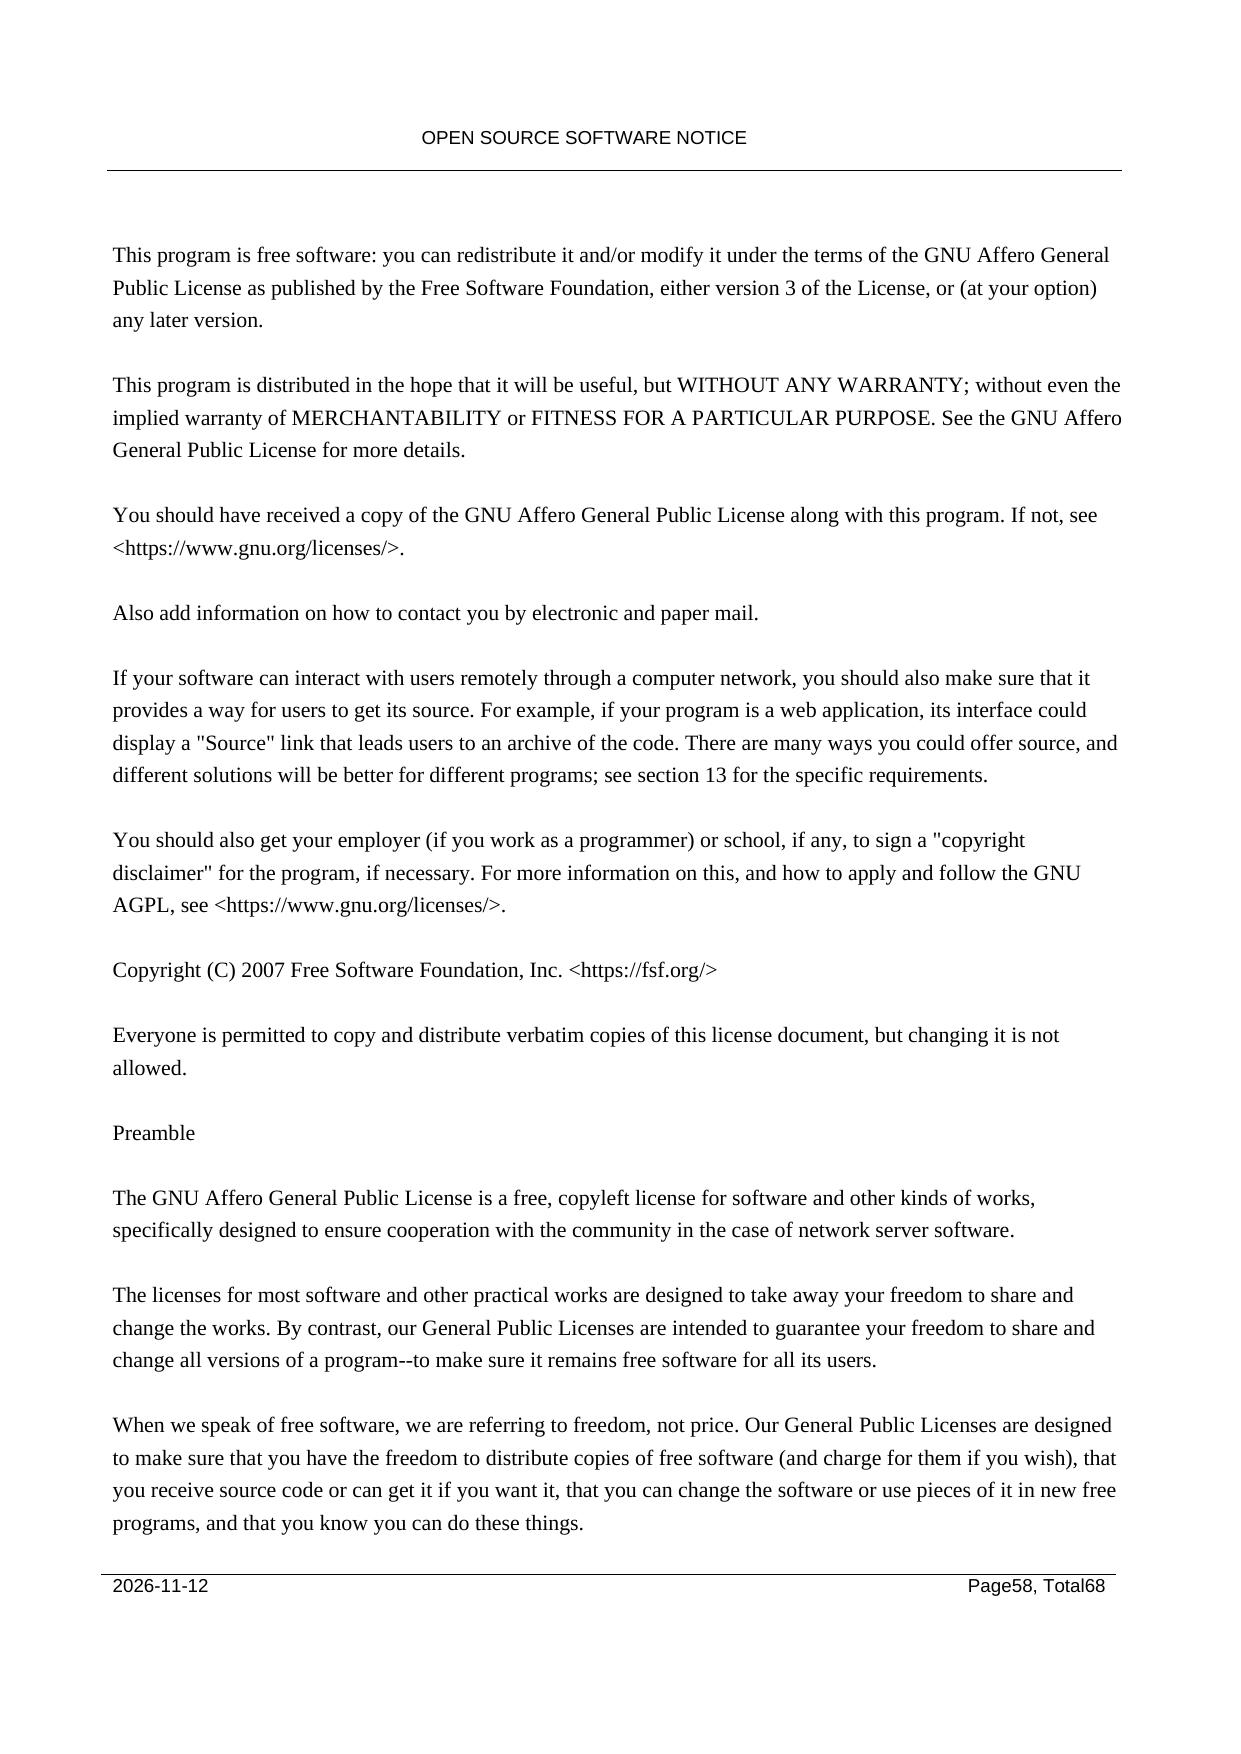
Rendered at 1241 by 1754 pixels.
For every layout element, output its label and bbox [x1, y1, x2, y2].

text [112, 206, 1128, 1539]
